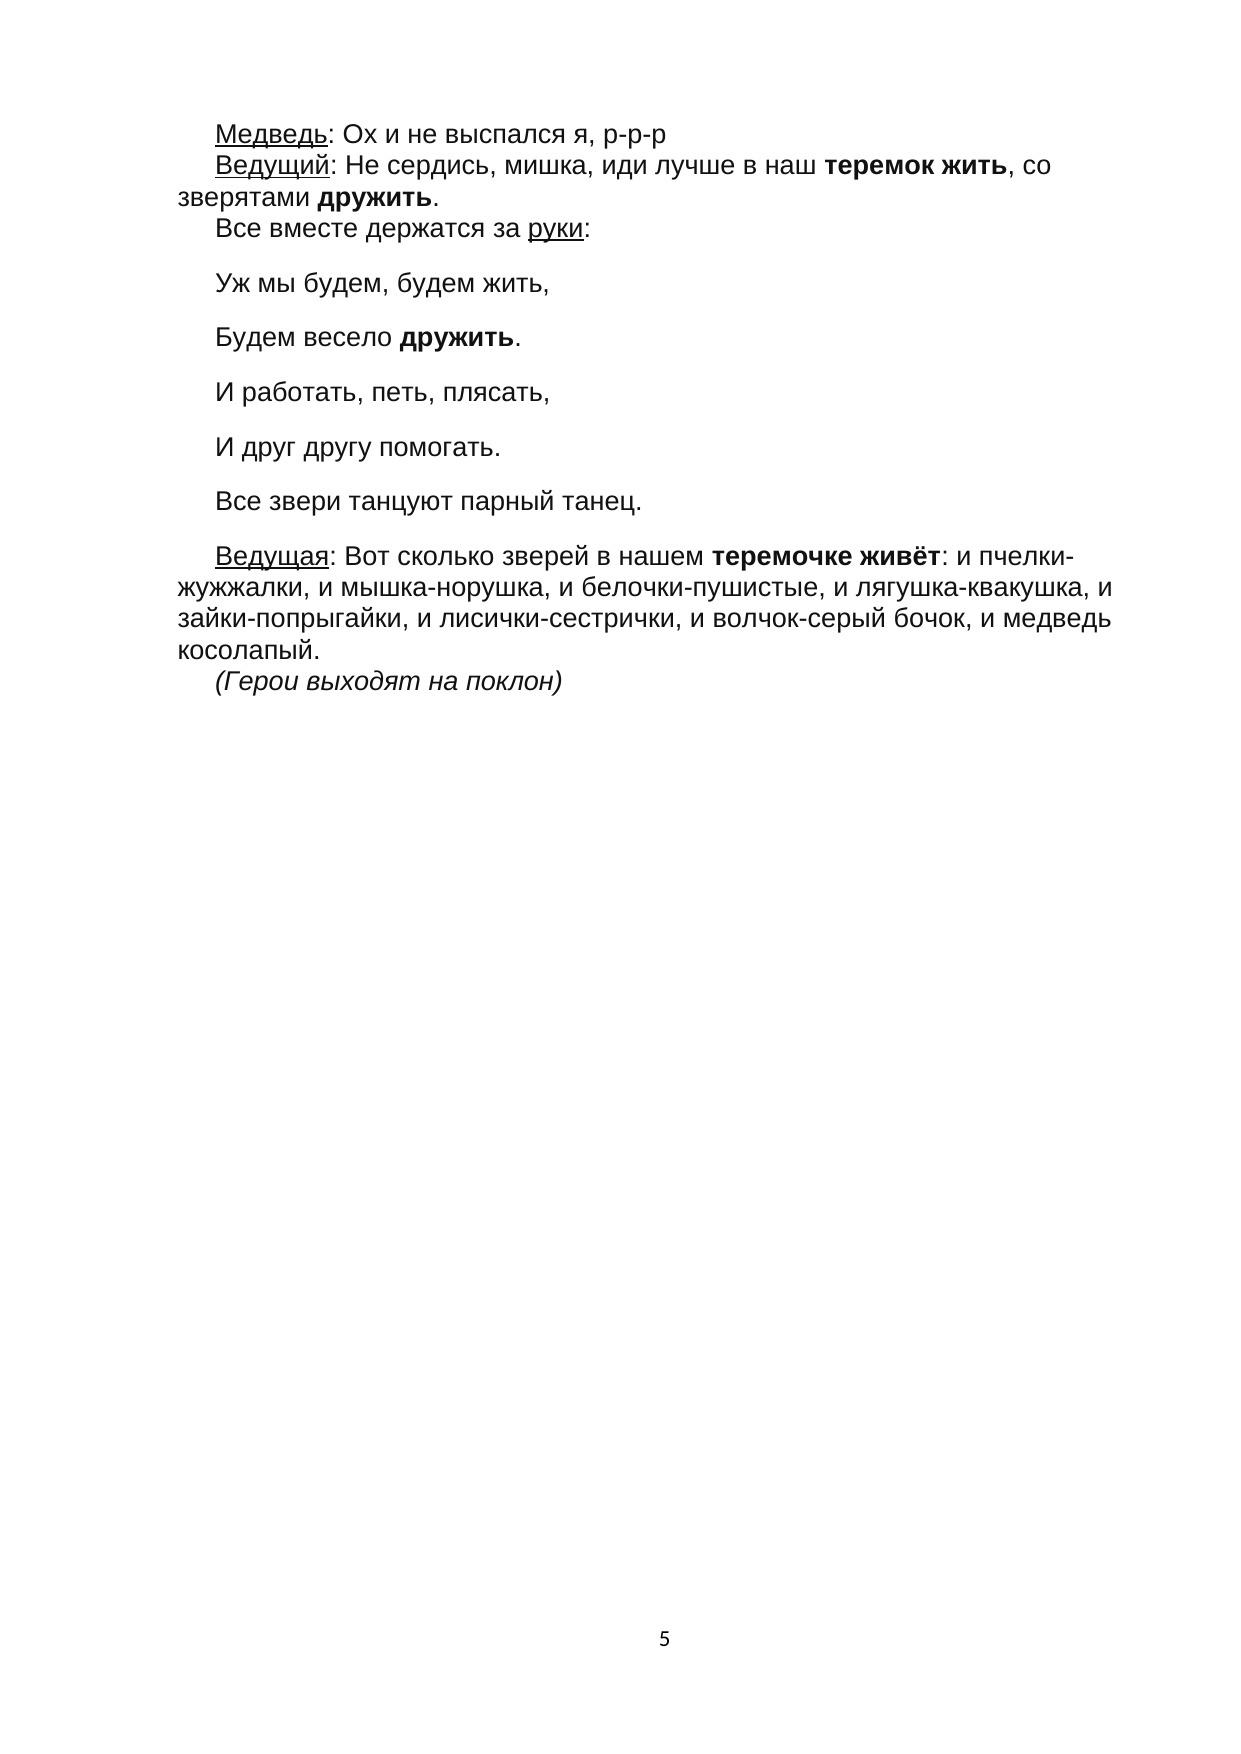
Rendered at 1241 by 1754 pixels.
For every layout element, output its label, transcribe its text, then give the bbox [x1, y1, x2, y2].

text Ведущий: Не сердись, мишка, иди лучше в наш теремок жить, со зверятами дружить. [177, 149, 1152, 212]
text Уж мы будем, будем жить, [177, 267, 1152, 298]
text Будем весело дружить. [177, 321, 1152, 352]
text (Герои выходят на поклон) [177, 665, 1152, 696]
text Все звери танцуют парный танец. [177, 485, 1152, 517]
text Все вместе держатся за руки: [177, 212, 1152, 243]
text И друг другу помогать. [177, 431, 1152, 462]
text Медведь: Ох и не выспался я, р-р-р [177, 118, 1152, 149]
text И работать, петь, плясать, [177, 376, 1152, 407]
text Ведущая: Вот сколько зверей в нашем теремочке живёт: и пчелки-жужжалки, и мышка-норушка, и белочки-пушистые, и лягушка-квакушка, и зайки-попрыгайки, и лисички-сестрички, и волчок-серый бочок, и медведь косолапый. [177, 540, 1152, 665]
